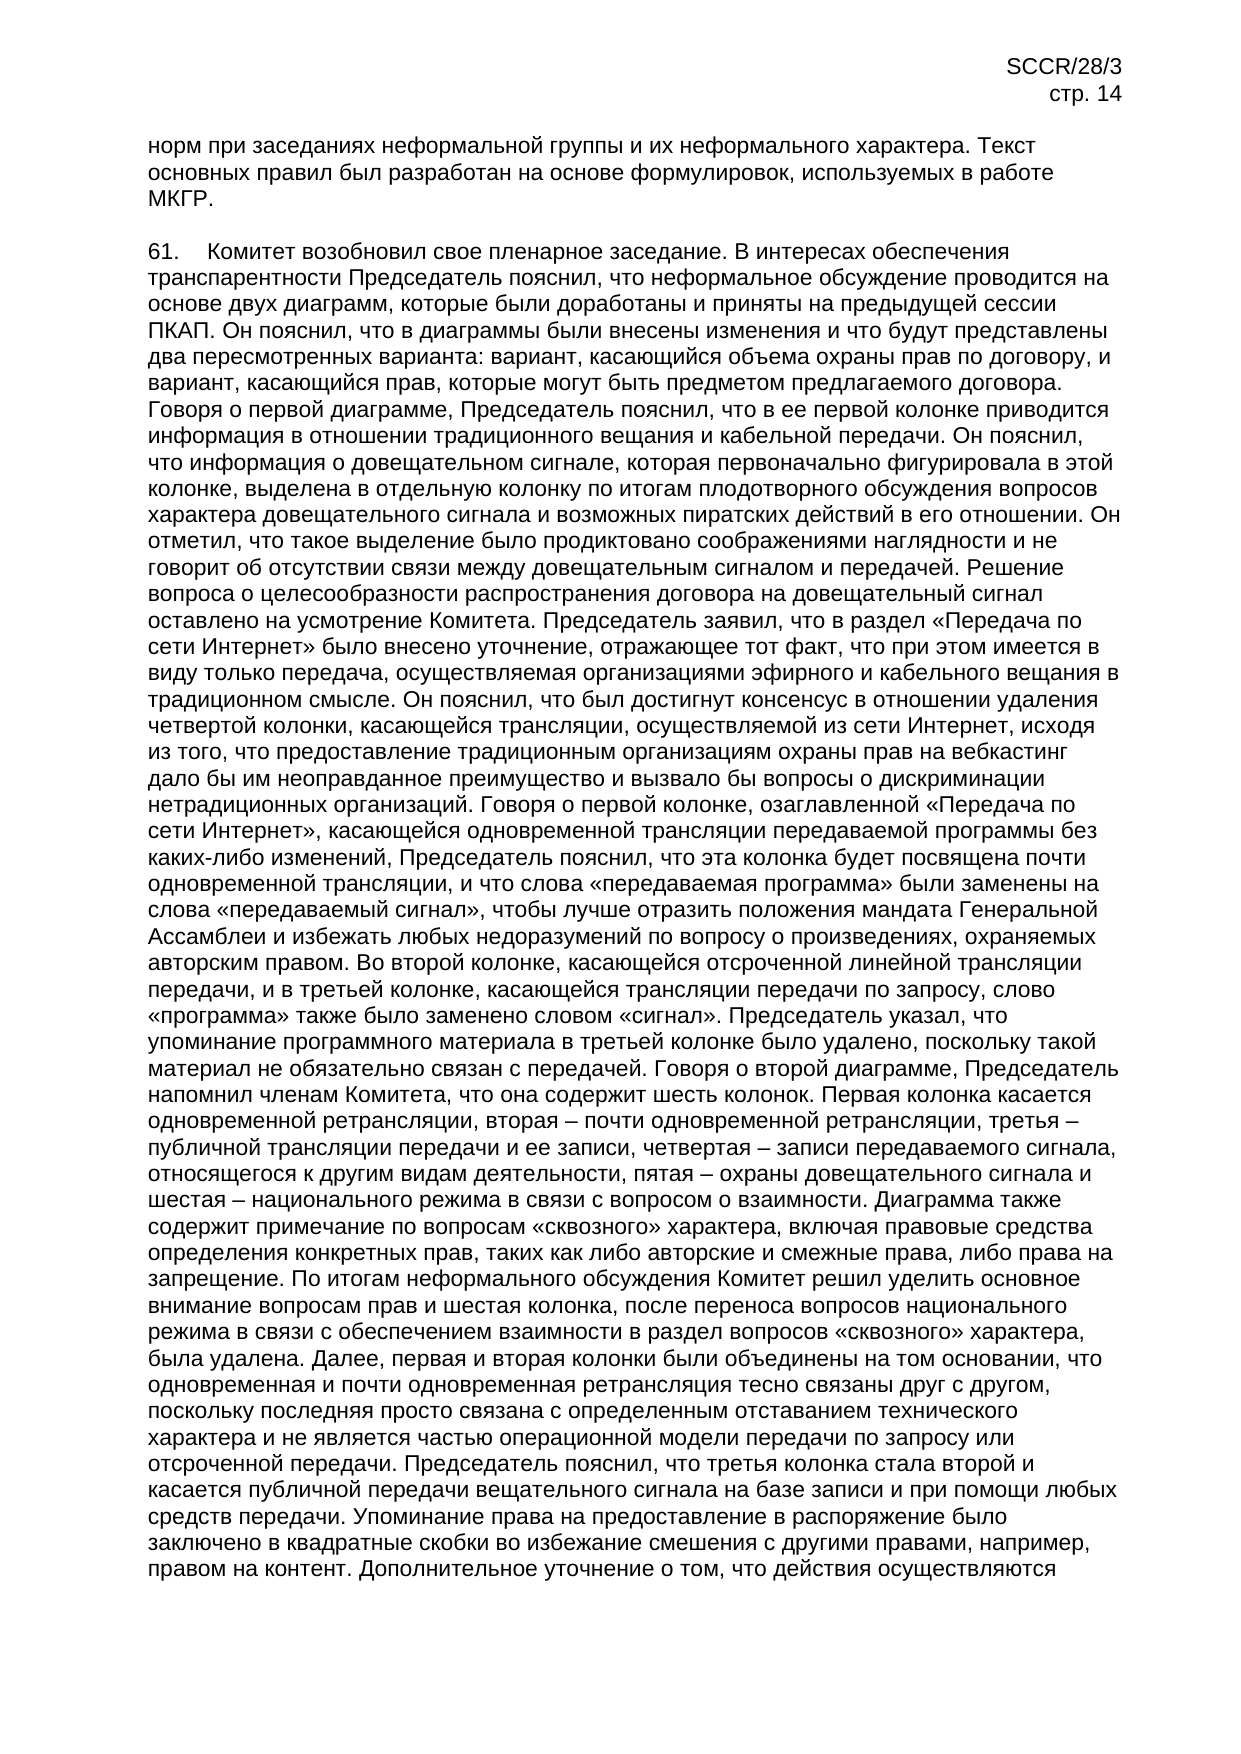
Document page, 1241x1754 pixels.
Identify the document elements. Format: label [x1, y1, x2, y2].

list [148, 238, 1122, 1582]
list [148, 132, 1122, 211]
